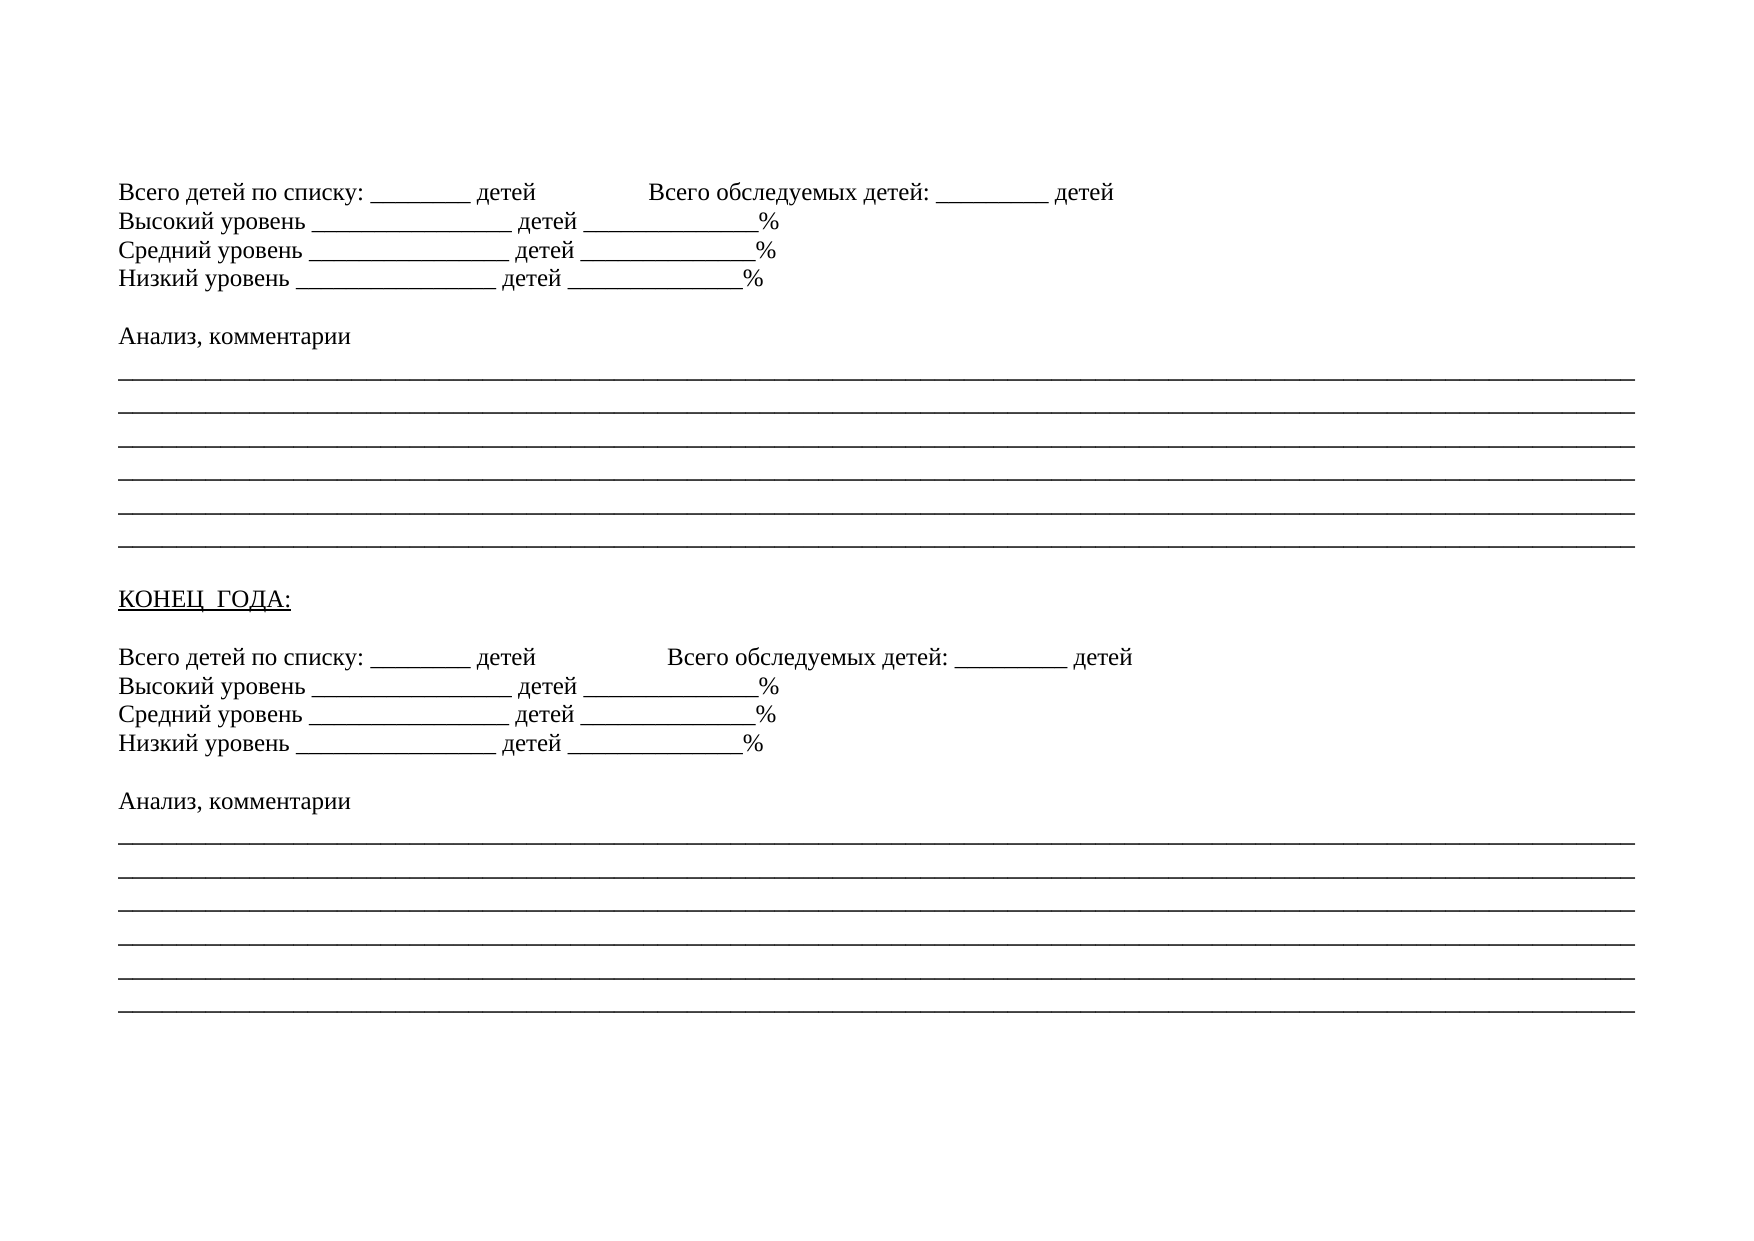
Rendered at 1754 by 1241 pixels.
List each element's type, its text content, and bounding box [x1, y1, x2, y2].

text Высокий уровень ________________ детей ______________% [118, 671, 1636, 699]
text Средний уровень ________________ детей ______________% [118, 235, 1636, 263]
text КОНЕЦ ГОДА: [118, 584, 1636, 613]
text Низкий уровень ________________ детей ______________% [118, 263, 1636, 292]
text ________________________________________________________________________________________________________ [118, 982, 1636, 1016]
text Всего детей по списку: ________ детей Всего обследуемых детей: _________ детей [118, 177, 1636, 206]
text Низкий уровень ________________ детей ______________% [118, 728, 1636, 757]
text Анализ, комментарии ________________________________________________________________________________________________________________________________________________________________________________________________________________________________________________________________________________________________________________________________________________________________________________________________________________________________________________________________________________________________________________________________________ [118, 786, 1636, 982]
text Анализ, комментарии ________________________________________________________________________________________________________________________________________________________________________________________________________________________________________________________________________________________________________________________________________________________________________________________________________________________________________________________________________________________________________________________________________________________________________________________________________________________________________________ [118, 321, 1636, 551]
text Всего детей по списку: ________ детей Всего обследуемых детей: _________ детей [118, 642, 1636, 671]
text Высокий уровень ________________ детей ______________% [118, 206, 1636, 235]
text Средний уровень ________________ детей ______________% [118, 699, 1636, 728]
